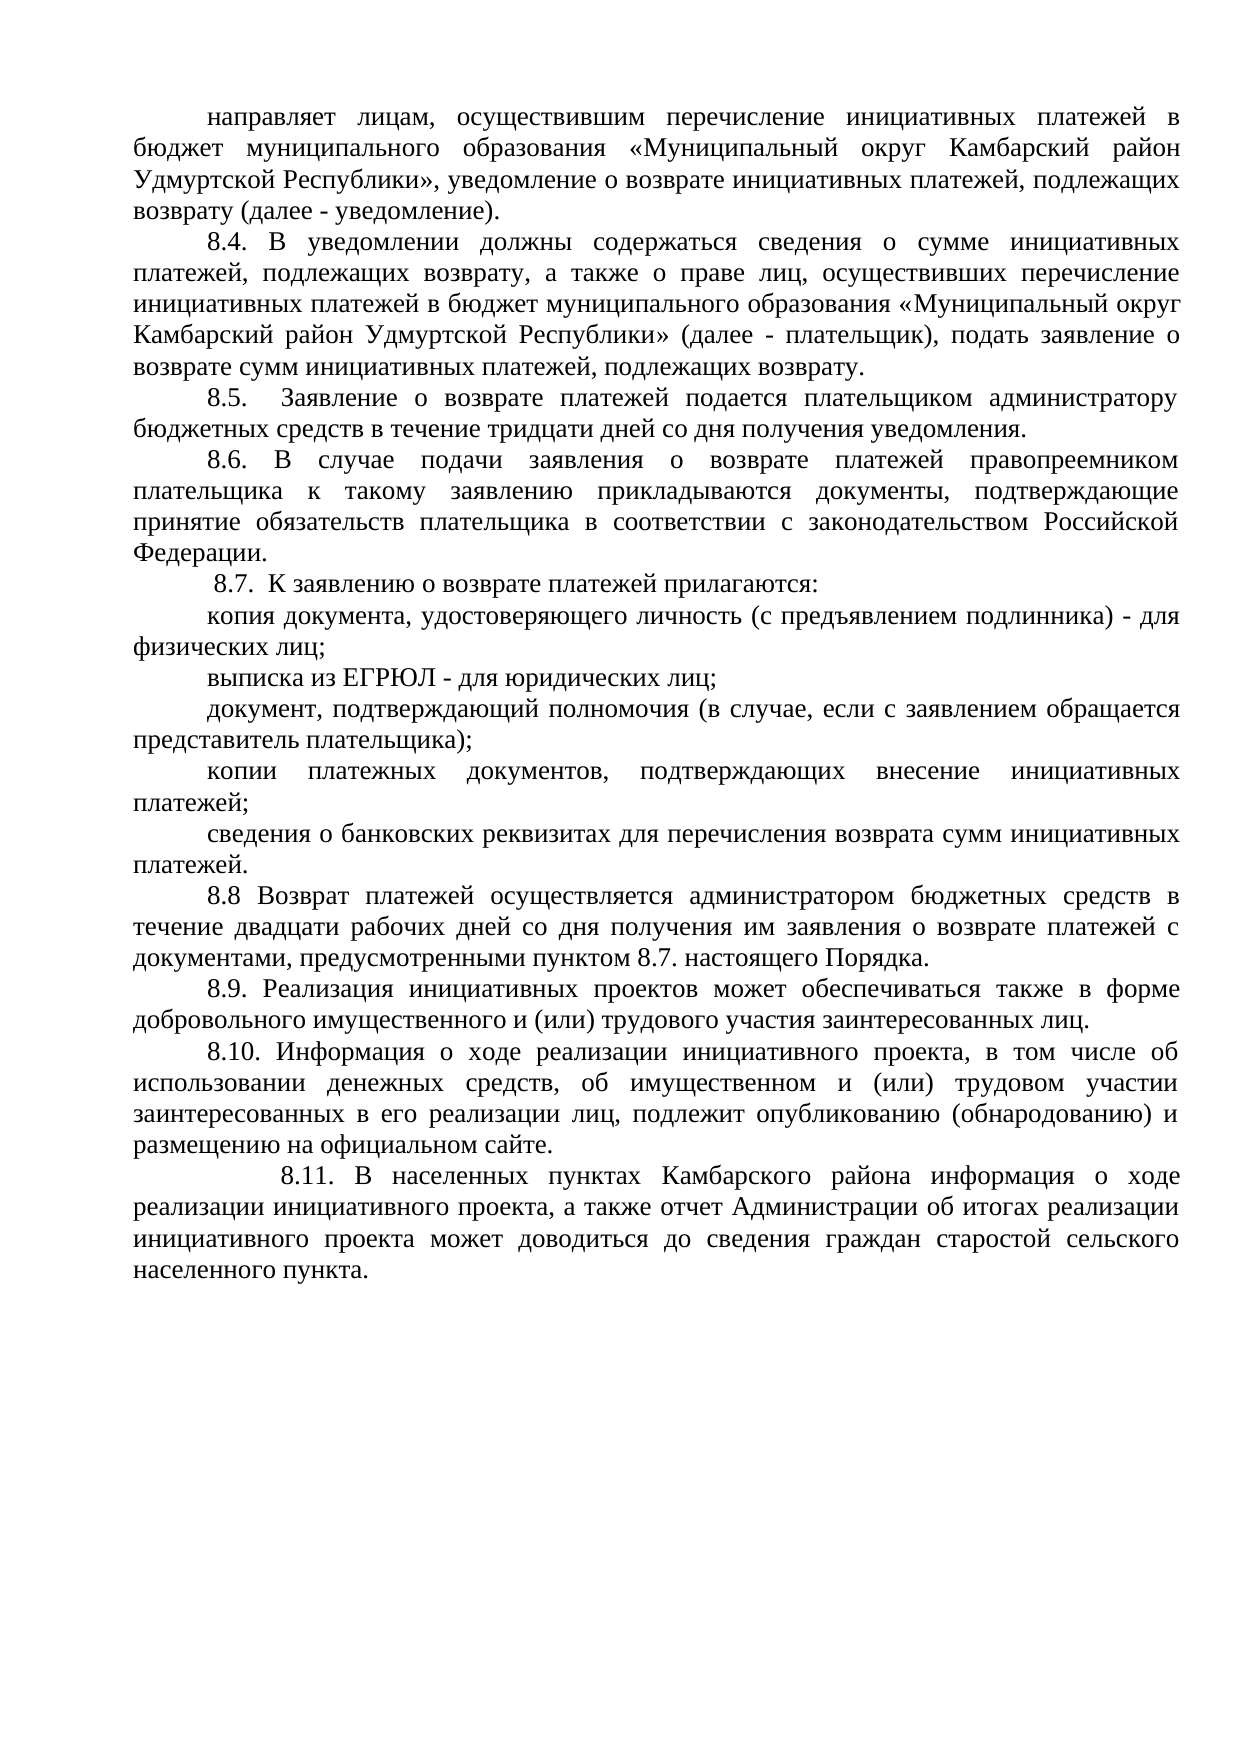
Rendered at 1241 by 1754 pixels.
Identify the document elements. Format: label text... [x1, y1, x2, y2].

text документ, подтверждающий полномочия (в случае, если с заявлением обращается представитель плательщика); [133, 692, 1181, 754]
text 8.6. В случае подачи заявления о возврате платежей правопреемником плательщика к такому заявлению прикладываются документы, подтверждающие принятие обязательств плательщика в соответствии с законодательством Российской Федерации. [133, 443, 1180, 568]
text 8.8 Возврат платежей осуществляется администратором бюджетных средств в течение двадцати рабочих дней со дня получения им заявления о возврате платежей с документами, предусмотренными пунктом 8.7. настоящего Порядка. [133, 879, 1181, 972]
text копия документа, удостоверяющего личность (с предъявлением подлинника) - для физических лиц; [133, 599, 1181, 661]
text сведения о банковских реквизитах для перечисления возврата сумм инициативных платежей. [133, 817, 1181, 879]
text копии платежных документов, подтверждающих внесение инициативных платежей; [133, 754, 1181, 817]
text 8.7. К заявлению о возврате платежей прилагаются: [133, 568, 1181, 599]
text 8.4. В уведомлении должны содержаться сведения о сумме инициативных платежей, подлежащих возврату, а также о праве лиц, осуществивших перечисление инициативных платежей в бюджет муниципального образования «Муниципальный округ Камбарский район Удмуртской Республики» (далее - плательщик), подать заявление о возврате сумм инициативных платежей, подлежащих возврату. [133, 225, 1181, 381]
text направляет лицам, осуществившим перечисление инициативных платежей в бюджет муниципального образования «Муниципальный округ Камбарский район Удмуртской Республики», уведомление о возврате инициативных платежей, подлежащих возврату (далее - уведомление). [133, 100, 1181, 225]
text 8.11. В населенных пунктах Камбарского района информация о ходе реализации инициативного проекта, а также отчет Администрации об итогах реализации инициативного проекта может доводиться до сведения граждан старостой сельского населенного пункта. [133, 1159, 1181, 1284]
text 8.5. Заявление о возврате платежей подается плательщиком администратору бюджетных средств в течение тридцати дней со дня получения уведомления. [133, 381, 1179, 443]
text 8.10. Информация о ходе реализации инициативного проекта, в том числе об использовании денежных средств, об имущественном и (или) трудовом участии заинтересованных в его реализации лиц, подлежит опубликованию (обнародованию) и размещению на официальном сайте. [133, 1035, 1179, 1159]
text выписка из ЕГРЮЛ - для юридических лиц; [133, 661, 1181, 692]
text 8.9. Реализация инициативных проектов может обеспечиваться также в форме добровольного имущественного и (или) трудового участия заинтересованных лиц. [133, 972, 1181, 1035]
